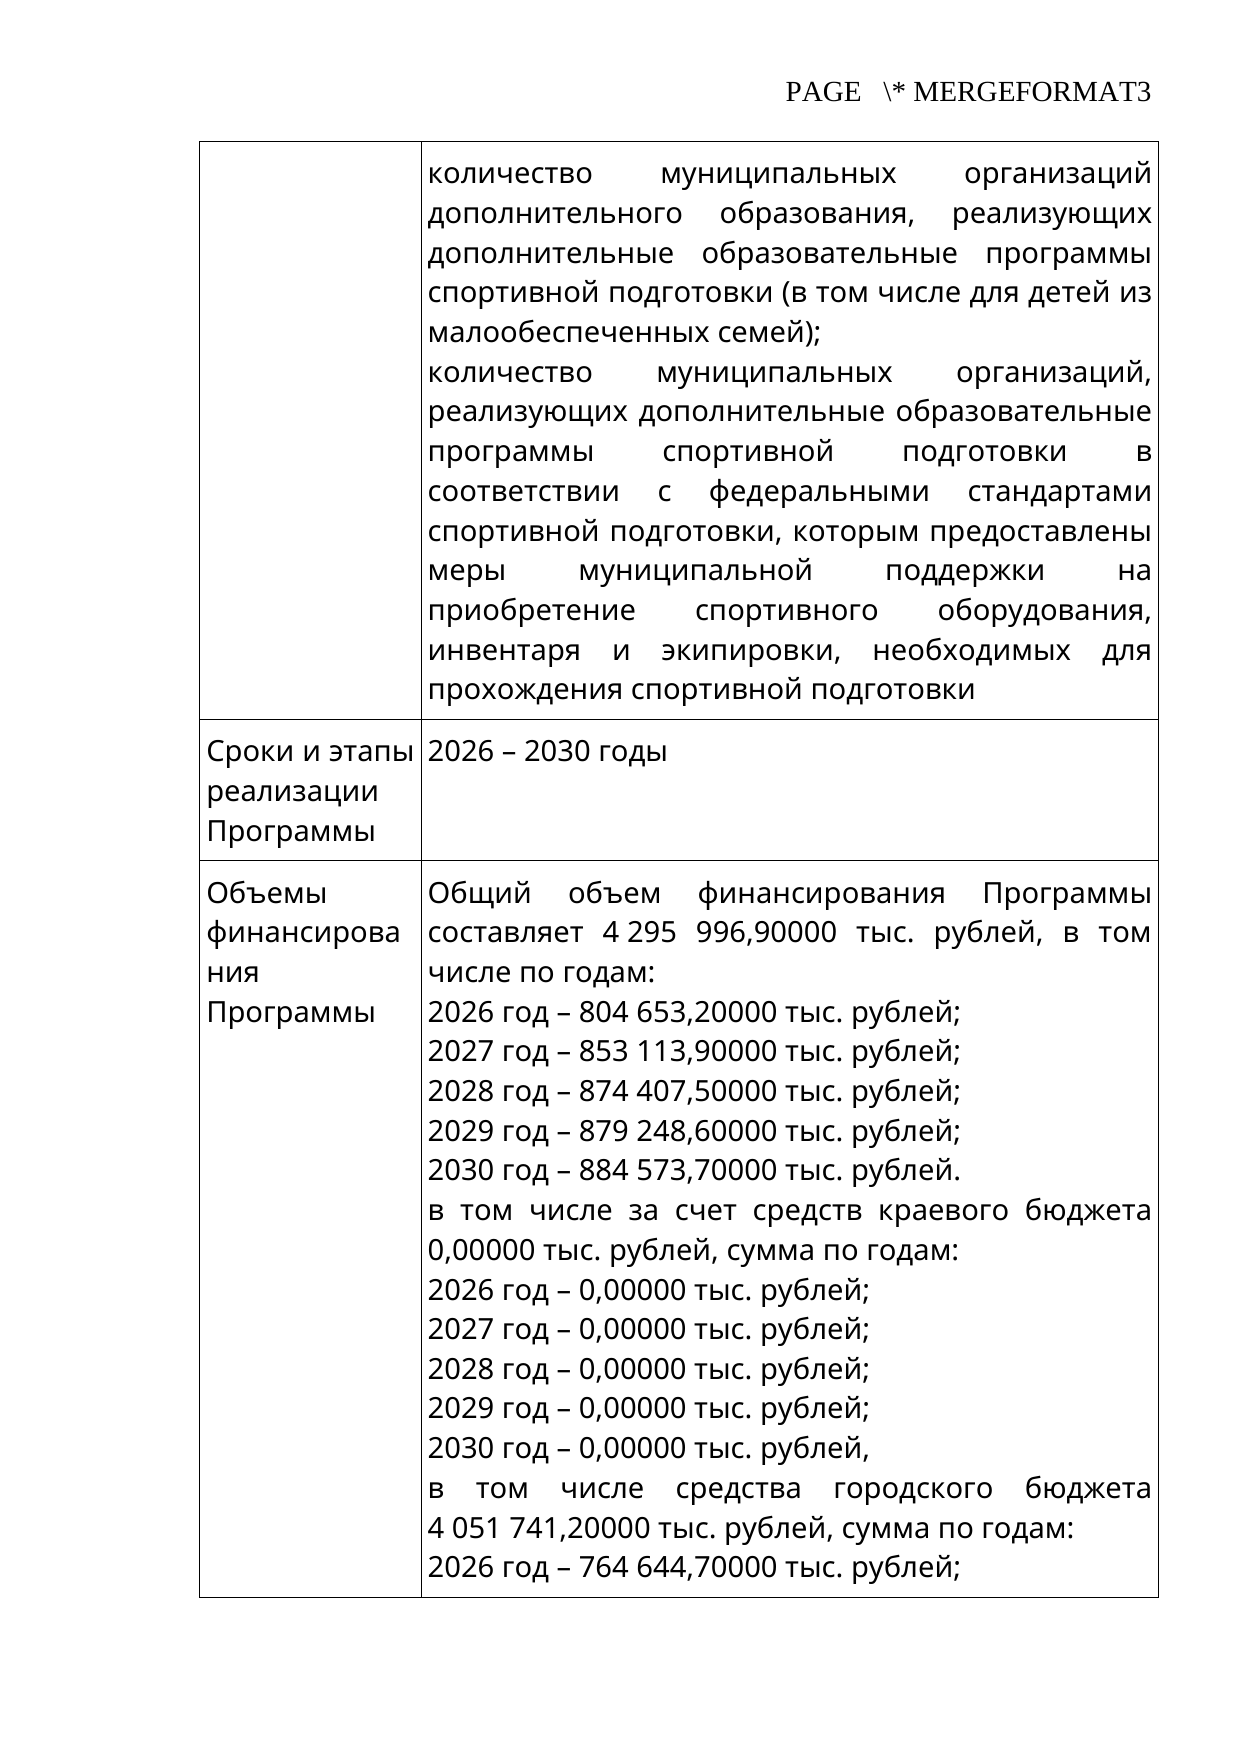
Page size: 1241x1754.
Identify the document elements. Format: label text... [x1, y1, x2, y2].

table_cell Сроки и этапы реализации Программы [200, 720, 421, 860]
table_cell 2026 – 2030 годы [422, 720, 1158, 860]
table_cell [200, 861, 421, 1597]
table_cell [200, 142, 421, 719]
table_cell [422, 861, 1158, 1597]
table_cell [422, 142, 1158, 719]
